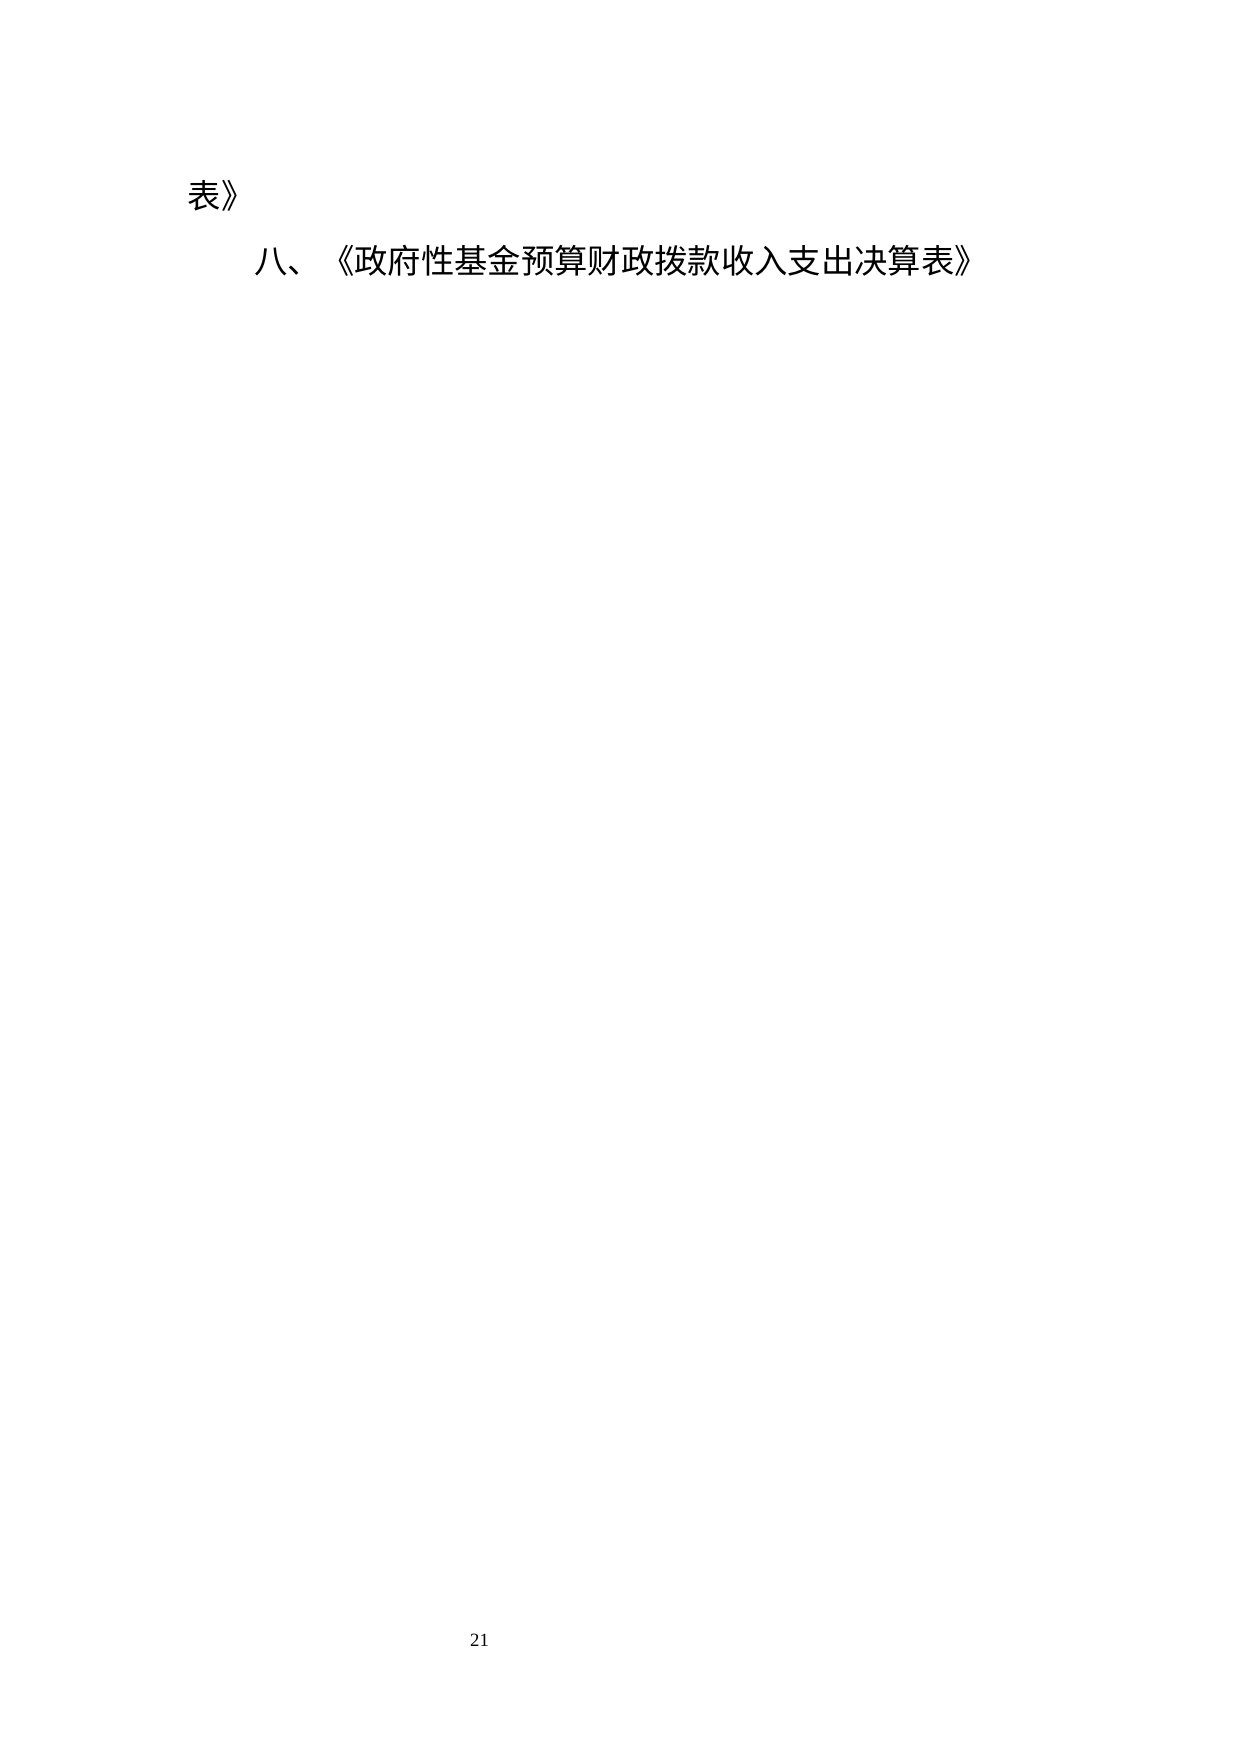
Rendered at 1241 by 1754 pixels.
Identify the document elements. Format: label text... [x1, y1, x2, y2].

text 八、《政府性基金预算财政拨款收入支出决算表》 [187, 227, 1053, 292]
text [187, 162, 1053, 227]
